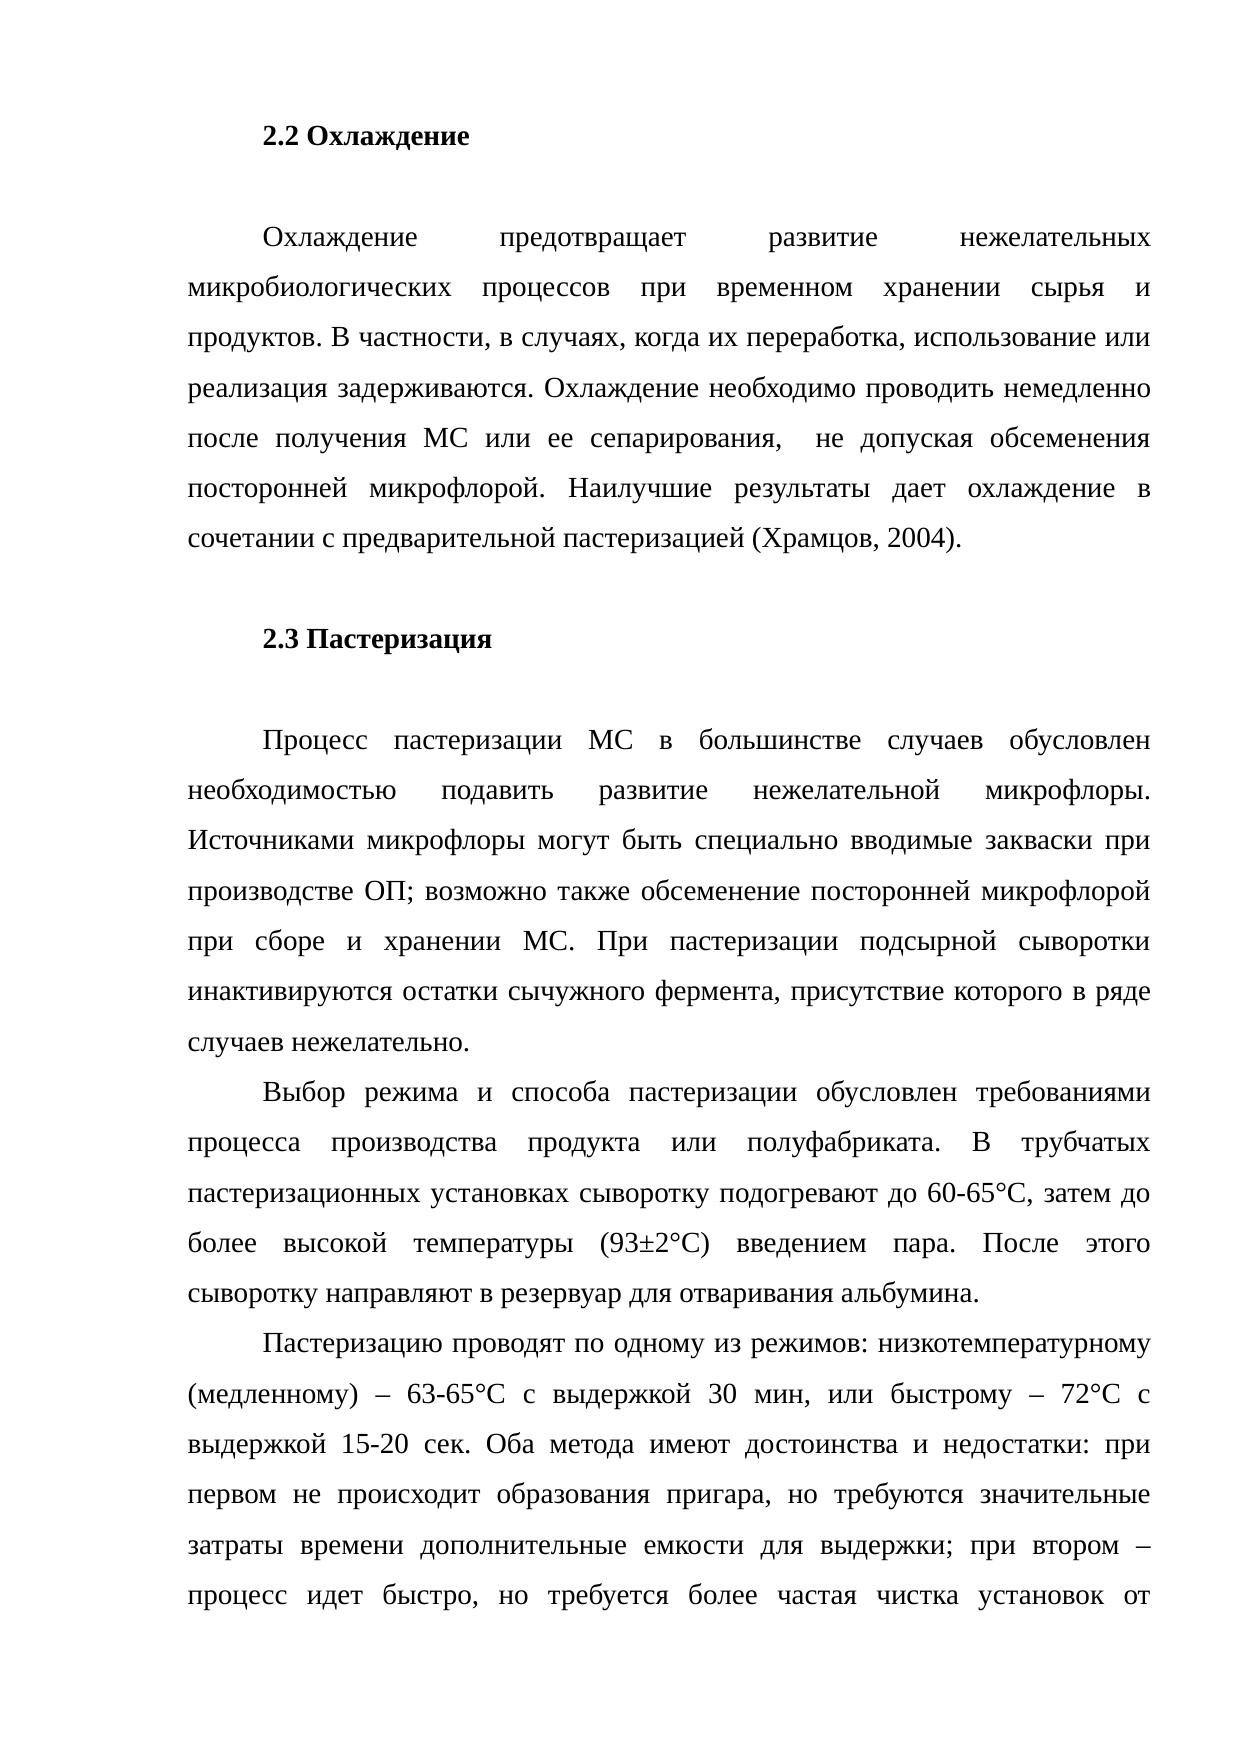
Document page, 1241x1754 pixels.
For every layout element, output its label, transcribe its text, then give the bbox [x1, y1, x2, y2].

text Выбор режима и способа пастеризации обусловлен требованиями процесса производства продукта или полуфабриката. В трубчатых пастеризационных установках сыворотку подогревают до 60-65°C, затем до более высокой температуры (93±2°С) введением пара. После этого сыворотку направляют в резервуар для отваривания альбумина. [187, 1074, 1152, 1309]
text Процесс пастеризации МС в большинстве случаев обусловлен необходимостью подавить развитие нежелательной микрофлоры. Источниками микрофлоры могут быть специально вводимые закваски при производстве ОП; возможно также обсеменение посторонней микрофлорой при сборе и хранении МС. При пастеризации подсырной сыворотки инактивируются остатки сычужного фермента, присутствие которого в ряде случаев нежелательно. [187, 722, 1152, 1057]
text 2.2 Охлаждение [187, 118, 1152, 152]
text Охлаждение предотвращает развитие нежелательных микробиологических процессов при временном хранении сырья и продуктов. В частности, в случаях, когда их переработка, использование или реализация задерживаются. Охлаждение необходимо проводить немедленно после получения МС или ее сепарирования, не допуская обсеменения посторонней микрофлорой. Наилучшие результаты дает охлаждение в сочетании с предварительной пастеризацией (Храмцов, 2004). [187, 219, 1152, 554]
text 2.3 Пастеризация [187, 621, 1152, 655]
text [187, 1326, 1152, 1611]
